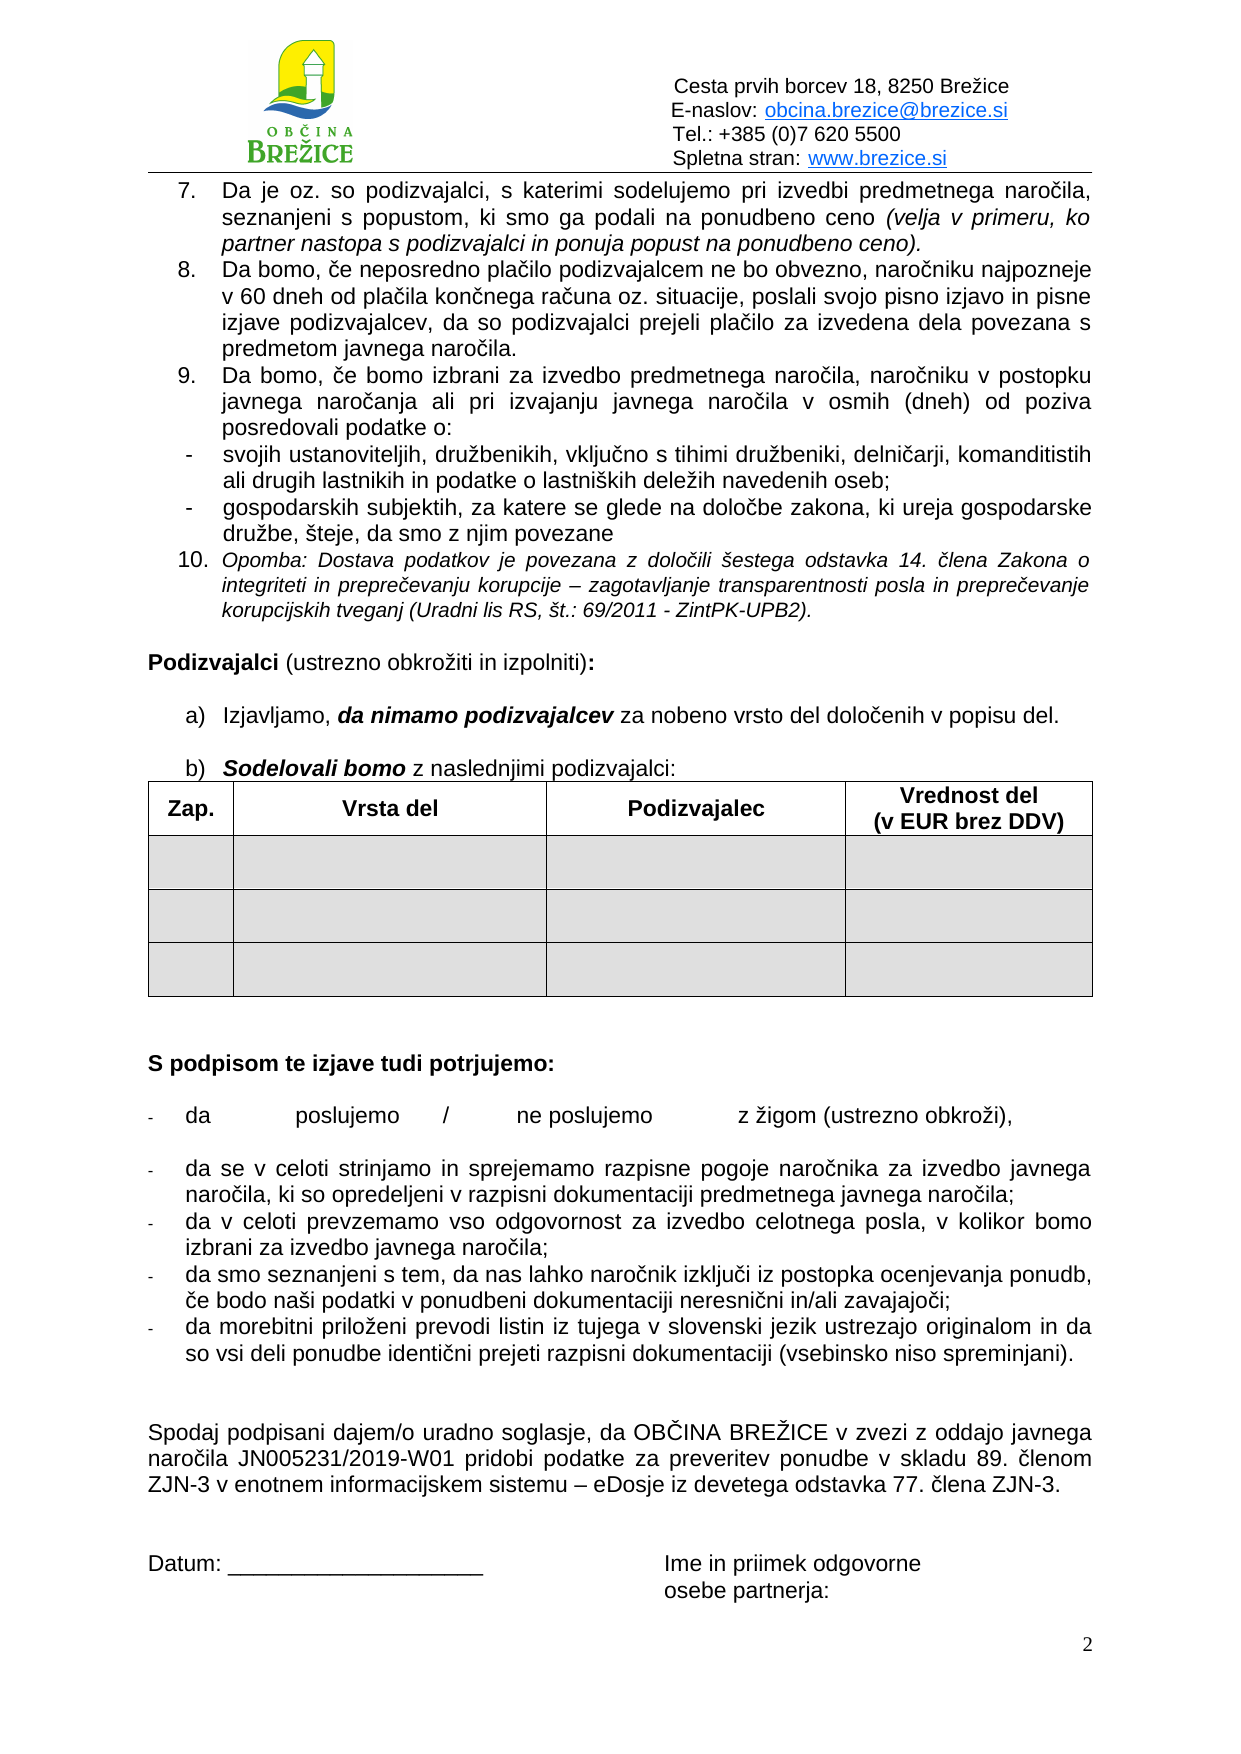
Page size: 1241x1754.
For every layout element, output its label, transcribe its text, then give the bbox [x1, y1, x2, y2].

list Da bomo, če bomo izbrani za izvedbo predmetnega naročila, naročniku v postopku javnega naročanja ali pri izvajanju javnega naročila v osmih (dneh) od poziva posredovali podatke o: [177, 362, 1092, 441]
list da smo seznanjeni s tem, da nas lahko naročnik izključi iz postopka ocenjevanja ponudb, če bodo naši podatki v ponudbeni dokumentaciji neresnični in/ali zavajajoči; [148, 1261, 1092, 1313]
text osebe partnerja: [590, 1577, 1092, 1603]
list Izjavljamo, da nimamo podizvajalcev za nobeno vrsto del določenih v popisu del. [185, 702, 1092, 728]
table_cell [149, 943, 233, 996]
list svojih ustanoviteljih, družbenikih, vključno s tihimi družbeniki, delničarji, komanditistih ali drugih lastnikih in podatke o lastniških deležih navedenih oseb; [185, 441, 1092, 493]
table_cell [234, 836, 546, 888]
text S podpisom te izjave tudi potrjujemo: [148, 1050, 1092, 1076]
list Da je oz. so podizvajalci, s katerimi sodelujemo pri izvedbi predmetnega naročila, seznanjeni s popustom, ki smo ga podali na ponudbeno ceno (velja v primeru, ko partner nastopa s podizvajalci in ponuja popust na ponudbeno ceno). [177, 177, 1092, 256]
list Da bomo, če neposredno plačilo podizvajalcem ne bo obvezno, naročniku najpozneje v 60 dneh od plačila končnega računa oz. situacije, poslali svojo pisno izjavo in pisne izjave podizvajalcev, da so podizvajalci prejeli plačilo za izvedena dela povezana s predmetom javnega naročila. [177, 256, 1092, 362]
table_header Vrednost del (v EUR brez DDV) [846, 782, 1092, 835]
list da v celoti prevzemamo vso odgovornost za izvedbo celotnega posla, v kolikor bomo izbrani za izvedbo javnega naročila; [148, 1208, 1092, 1261]
table_cell [846, 943, 1092, 996]
list da se v celoti strinjamo in sprejemamo razpisne pogoje naročnika za izvedbo javnega naročila, ki so opredeljeni v razpisni dokumentaciji predmetnega javnega naročila; [148, 1155, 1092, 1208]
text Spodaj podpisani dajem/o uradno soglasje, da OBČINA BREŽICE v zvezi z oddajo javnega naročila JN005231/2019-W01 pridobi podatke za preveritev ponudbe v skladu 89. členom ZJN-3 v enotnem informacijskem sistemu – eDosje iz devetega odstavka 77. člena ZJN-3. [148, 1419, 1092, 1498]
table_cell [149, 890, 233, 942]
table_header Vrsta del [234, 782, 546, 835]
table_cell [547, 890, 845, 942]
list gospodarskih subjektih, za katere se glede na določbe zakona, ki ureja gospodarske družbe, šteje, da smo z njim povezane [185, 493, 1092, 546]
table_cell [547, 836, 845, 888]
list Sodelovali bomo z naslednjimi podizvajalci: [185, 754, 1092, 781]
table_cell [234, 943, 546, 996]
list da poslujemo / ne poslujemo z žigom (ustrezno obkroži), [148, 1102, 1092, 1129]
list Opomba: Dostava podatkov je povezana z določili šestega odstavka 14. člena Zakona o integriteti in preprečevanju korupcije – zagotavljanje transparentnosti posla in preprečevanje korupcijskih tveganj (Uradni lis RS, št.: 69/2011 - ZintPK-UPB2). [177, 546, 1092, 623]
table_cell [149, 836, 233, 888]
table_cell [846, 836, 1092, 888]
table_header Zap. [149, 782, 233, 835]
table_cell [547, 943, 845, 996]
picture [247, 40, 353, 163]
table_header Podizvajalec [547, 782, 845, 835]
table_cell [846, 890, 1092, 942]
text Datum: ____________________ Ime in priimek odgovorne [148, 1550, 1092, 1577]
table_cell [234, 890, 546, 942]
text Podizvajalci (ustrezno obkrožiti in izpolniti): [148, 649, 1092, 676]
list da morebitni priloženi prevodi listin iz tujega v slovenski jezik ustrezajo originalom in da so vsi deli ponudbe identični prejeti razpisni dokumentaciji (vsebinsko niso spreminjani). [148, 1313, 1092, 1366]
